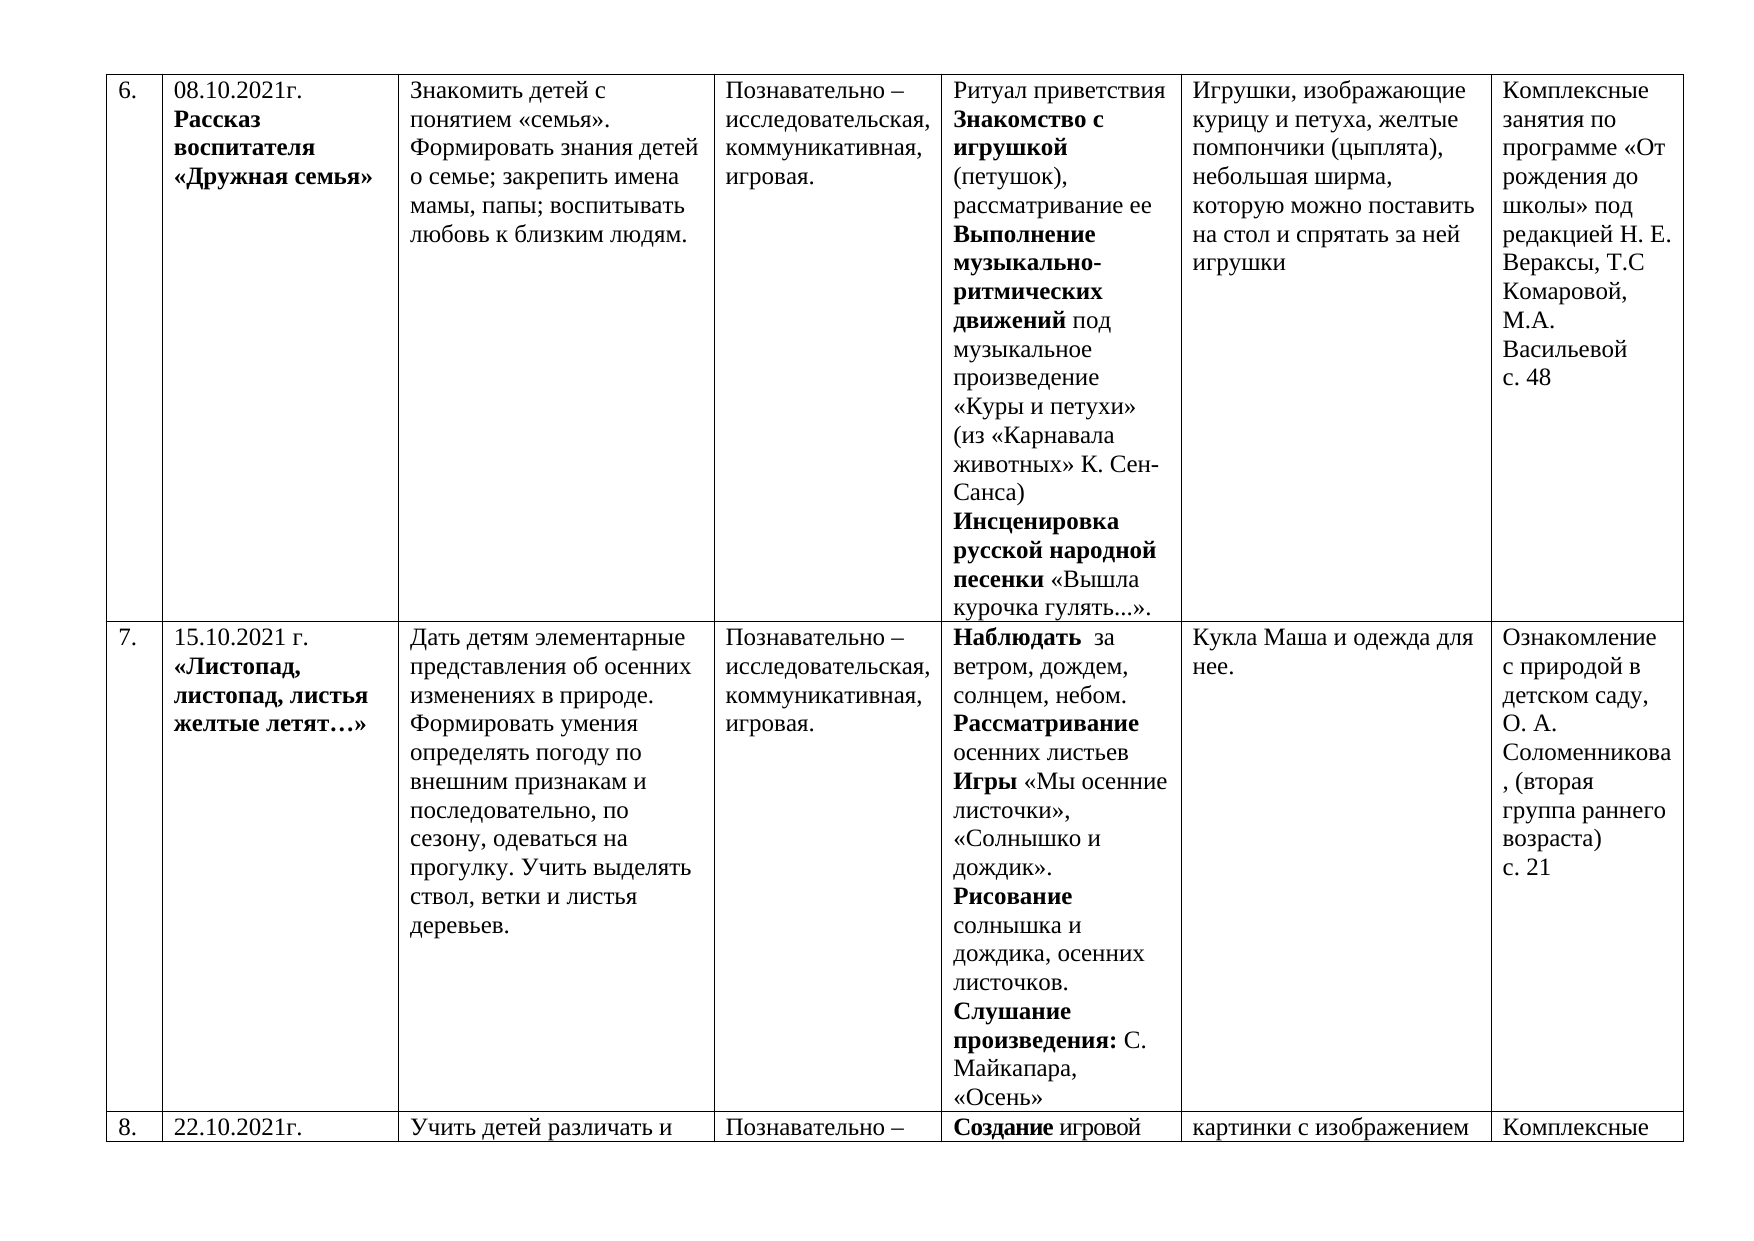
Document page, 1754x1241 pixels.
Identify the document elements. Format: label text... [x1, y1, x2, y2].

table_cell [1492, 1112, 1683, 1141]
table_cell Знакомить детей с понятием «семья». Формировать знания детей о семье; закрепить имена мамы, папы; воспитывать любовь к близким людям. [399, 75, 714, 621]
table_cell Познавательно – исследовательская, коммуникативная, игровая. [715, 622, 941, 1111]
table_cell Наблюдать за ветром, дождем, солнцем, небом. Рассматривание осенних листьев Игры «Мы осенние листочки», «Солнышко и дождик». Рисование солнышка и дождика, осенних листочков. Слушание произведения: С. Майкапара, «Осень» [942, 622, 1181, 1111]
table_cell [163, 1112, 398, 1141]
table_cell Игрушки, изображающие курицу и петуха, желтые помпончики (цыплята), небольшая ширма, которую можно поставить на стол и спрятать за ней игрушки [1182, 75, 1491, 621]
table_cell 6. [107, 75, 162, 621]
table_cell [715, 75, 941, 621]
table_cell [1182, 1112, 1491, 1141]
table_cell Дать детям элементарные представления об осенних изменениях в природе. Формировать умения определять погоду по внешним признакам и последовательно, по сезону, одеваться на прогулку. Учить выделять ствол, ветки и листья деревьев. [399, 622, 714, 1111]
table_cell 15.10.2021 г. «Листопад, листопад, листья желтые летят…» [163, 622, 398, 1111]
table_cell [399, 1112, 714, 1141]
table_cell Ознакомление с природой в детском саду, О. А. Соломенникова, (вторая группа раннего возраста) с. 21 [1492, 622, 1683, 1111]
table_cell Кукла Маша и одежда для нее. [1182, 622, 1491, 1111]
table_cell 08.10.2021г. Рассказ воспитателя «Дружная семья» [163, 75, 398, 621]
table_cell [942, 1112, 1181, 1141]
table_cell Ритуал приветствия Знакомство с игрушкой (петушок), рассматривание ее Выполнение музыкально-ритмических движений под музыкальное произведение «Куры и петухи» (из «Карнавала животных» К. Сен-Санса) Инсценировка русской народной песенки «Вышла курочка гулять...». [942, 75, 1181, 621]
table_cell 7. [107, 622, 162, 1111]
table_cell Комплексные занятия по программе «От рождения до школы» под редакцией Н. Е. Вераксы, Т.С Комаровой, М.А. Васильевой с. 48 [1492, 75, 1683, 621]
table_cell 8. [107, 1112, 162, 1141]
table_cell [715, 1112, 941, 1141]
